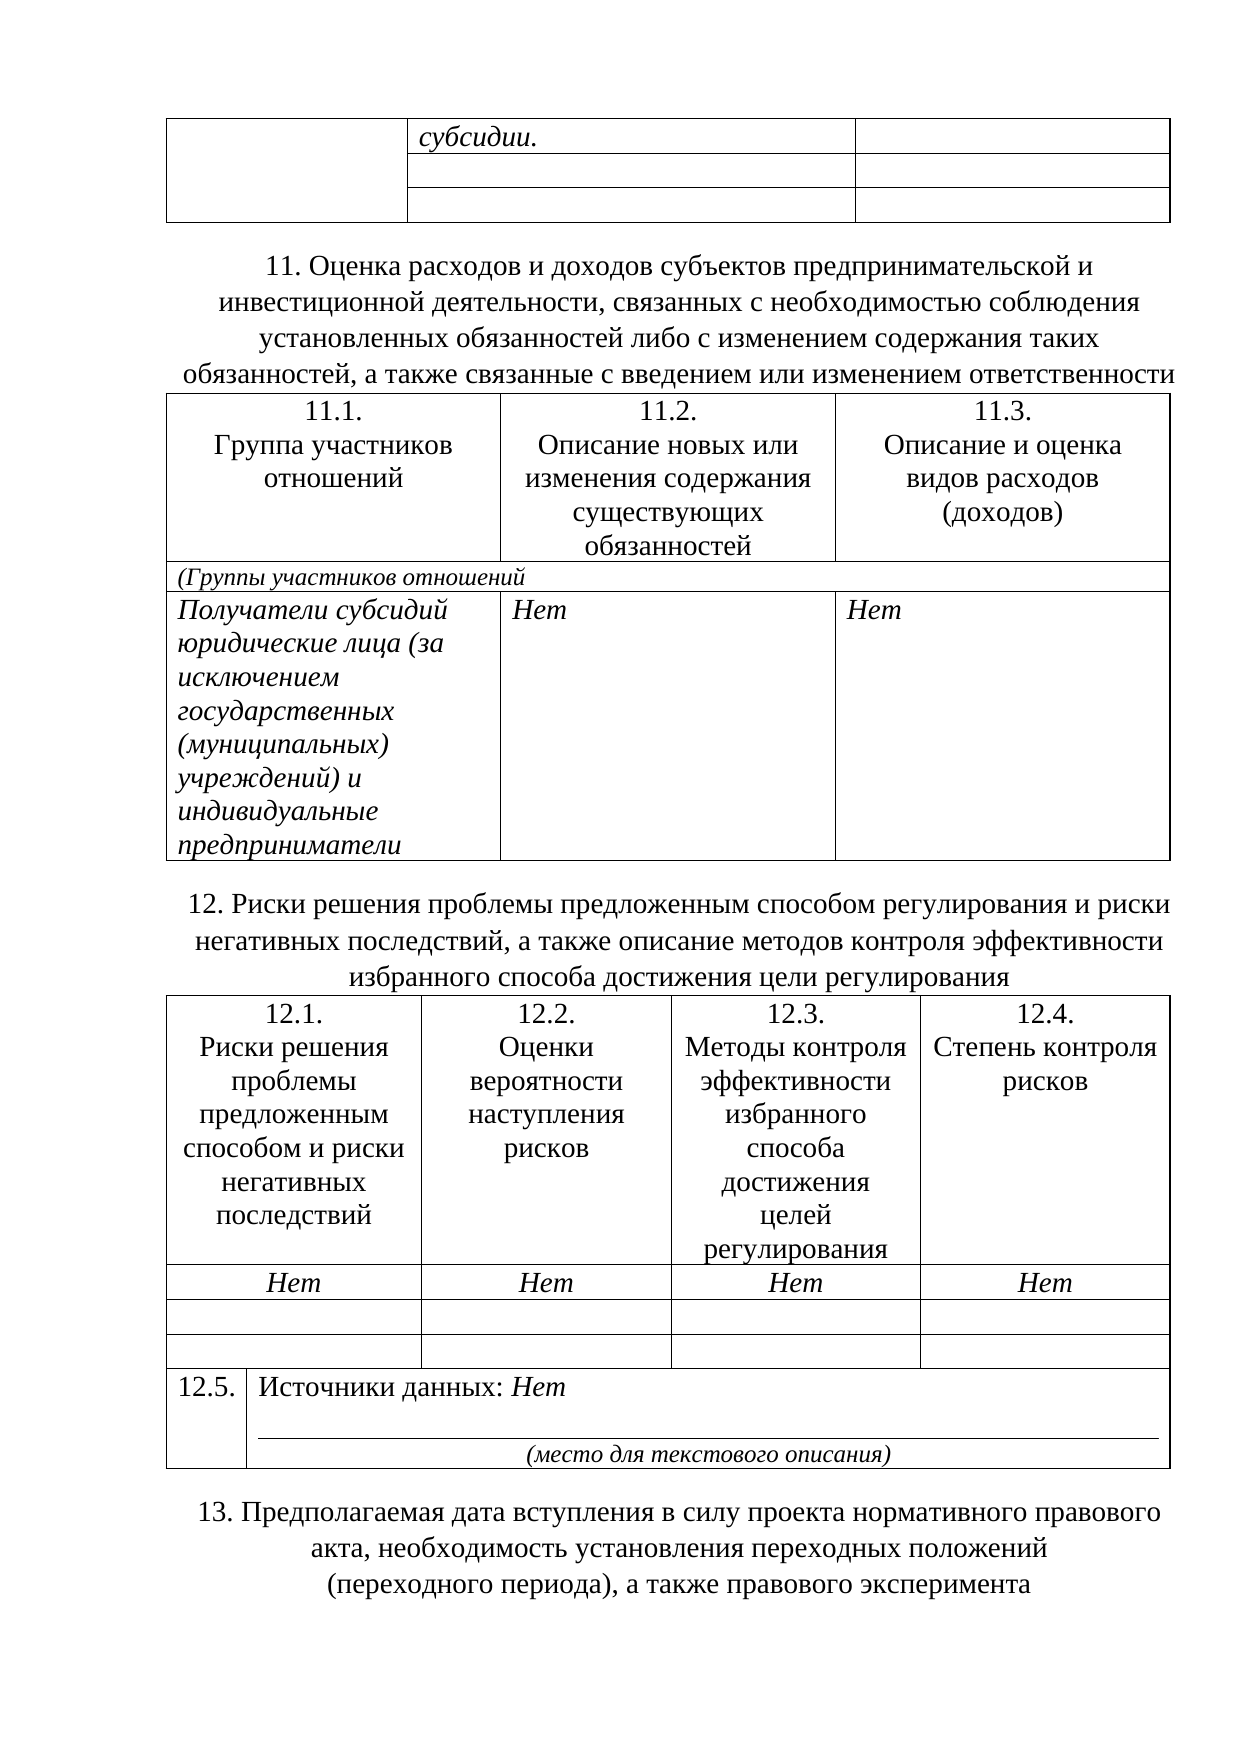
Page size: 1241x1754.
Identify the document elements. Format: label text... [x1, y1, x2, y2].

table_header 12.4. Степень контроля рисков [921, 996, 1169, 1264]
table_cell [921, 1300, 1169, 1333]
table_cell Нет [672, 1265, 920, 1299]
table_header 11.3. Описание и оценка видов расходов (доходов) [836, 394, 1169, 561]
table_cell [856, 119, 1169, 153]
table_cell Нет [921, 1265, 1169, 1299]
table_header 11.1. Группа участников отношений [167, 394, 500, 561]
table_cell [856, 188, 1169, 222]
table_cell (Группы участников отношений [167, 562, 1169, 591]
table_header 12.2. Оценки вероятности наступления рисков [422, 996, 671, 1264]
text 13. Предполагаемая дата вступления в силу проекта нормативного правового акта, необходимость установления переходных положений (переходного периода), а также правового эксперимента [177, 1494, 1181, 1600]
table_cell [167, 1335, 421, 1368]
table_cell [422, 1300, 671, 1333]
table_cell Источники данных: Нет (место для текстового описания) [247, 1369, 1169, 1468]
table_cell [167, 1300, 421, 1333]
table_cell [921, 1335, 1169, 1368]
table_cell [408, 188, 855, 222]
table_header 12.1. Риски решения проблемы предложенным способом и риски негативных последствий [167, 996, 421, 1264]
table_cell Нет [836, 592, 1169, 860]
table_header 11.2. Описание новых или изменения содержания существующих обязанностей [501, 394, 835, 561]
table_cell [856, 154, 1169, 187]
table_cell Получатели субсидий юридические лица (за исключением государственных (муниципальных) учреждений) и индивидуальные предприниматели [167, 592, 500, 860]
table_cell [422, 1335, 671, 1368]
table_header 12.3. Методы контроля эффективности избранного способа достижения целей регулирования [672, 996, 920, 1264]
table_cell [408, 154, 855, 187]
text 11. Оценка расходов и доходов субъектов предпринимательской и инвестиционной деятельности, связанных с необходимостью соблюдения установленных обязанностей либо с изменением содержания таких обязанностей, а также связанные с введением или изменением ответственности [177, 248, 1181, 390]
table_cell [672, 1300, 920, 1333]
table_cell Нет [422, 1265, 671, 1299]
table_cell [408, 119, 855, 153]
table_cell 12.5. [167, 1369, 246, 1468]
table_cell [672, 1335, 920, 1368]
table_cell Нет [167, 1265, 421, 1299]
table_cell Нет [501, 592, 835, 860]
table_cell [167, 119, 407, 222]
text 12. Риски решения проблемы предложенным способом регулирования и риски негативных последствий, а также описание методов контроля эффективности избранного способа достижения цели регулирования [177, 886, 1181, 992]
